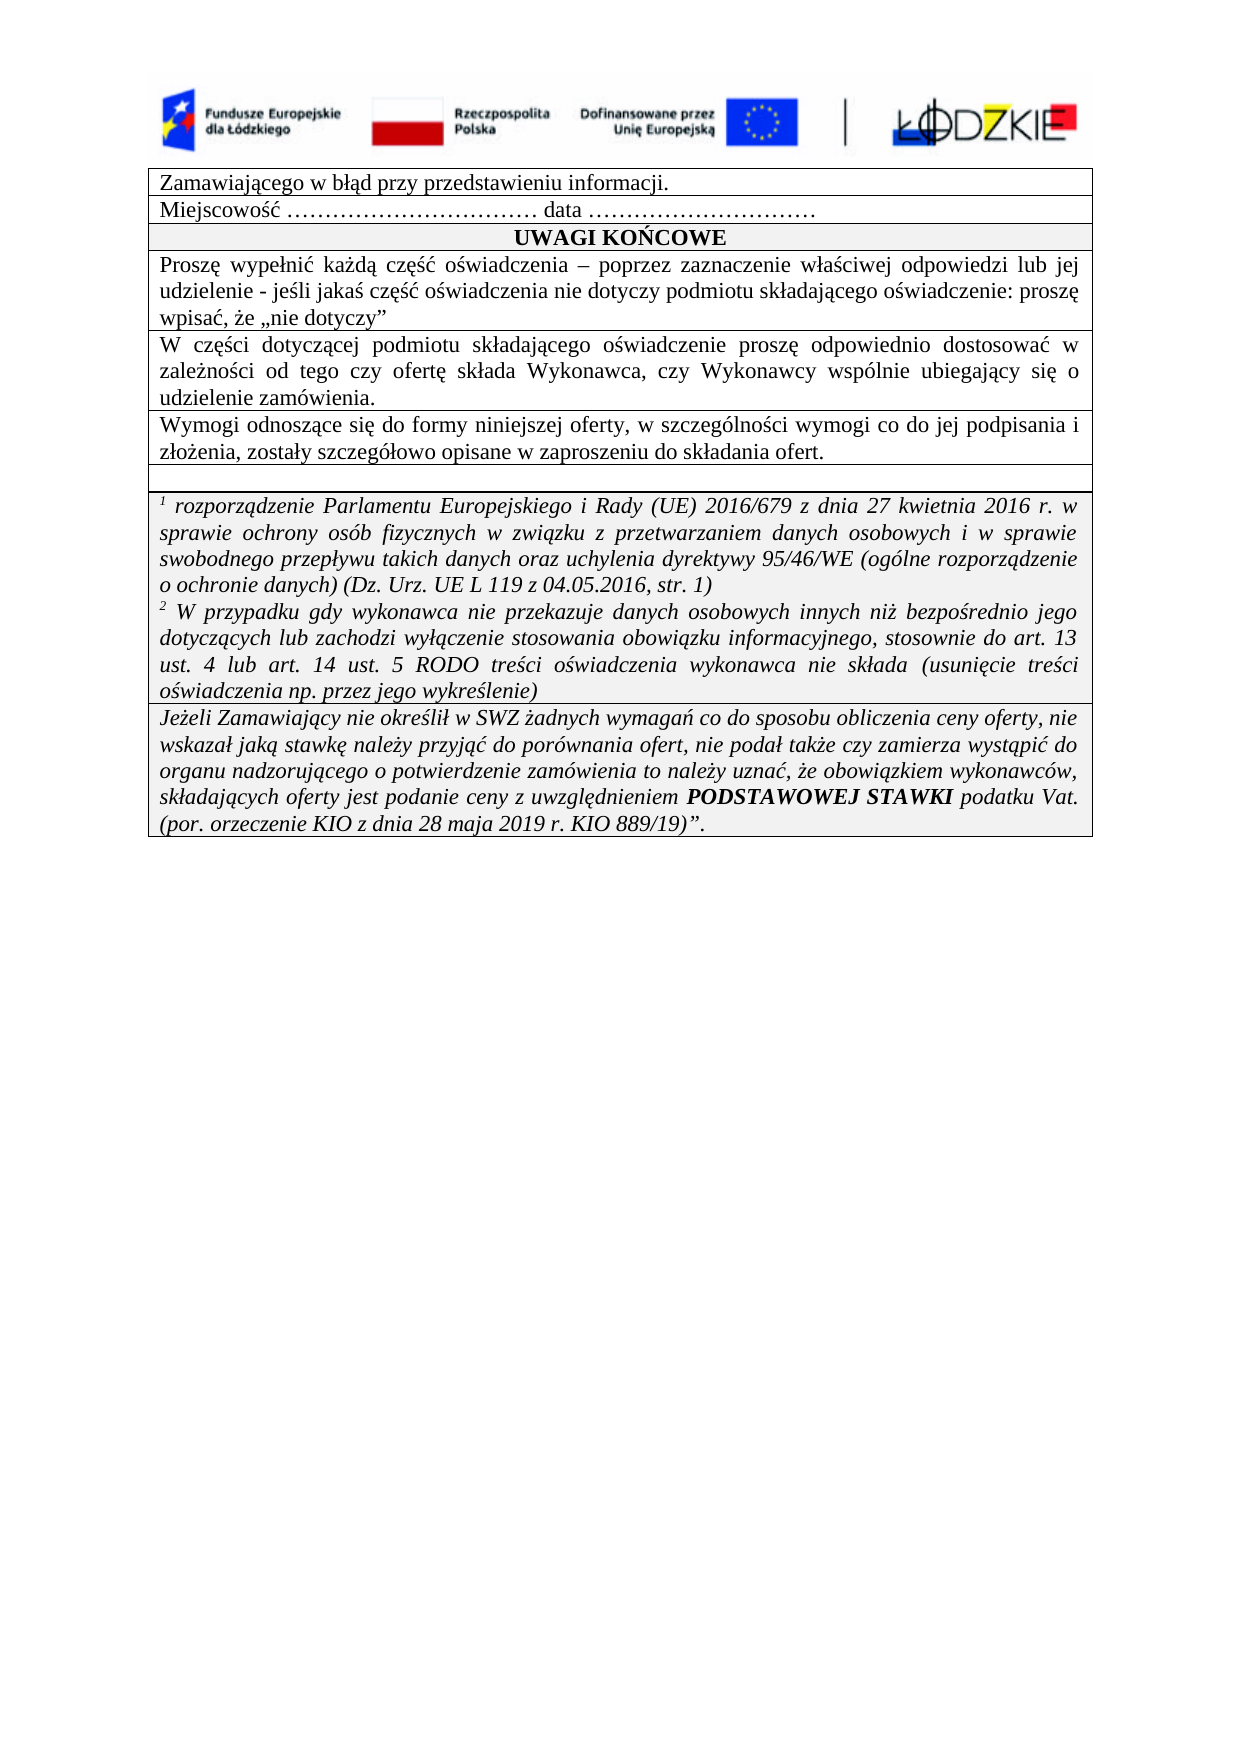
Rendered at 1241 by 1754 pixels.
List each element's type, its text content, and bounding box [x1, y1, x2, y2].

table_cell W części dotyczącej podmiotu składającego oświadczenie proszę odpowiednio dostosować w zależności od tego czy ofertę składa Wykonawca, czy Wykonawcy wspólnie ubiegający się o udzielenie zamówienia. [149, 331, 1092, 410]
picture [147, 73, 1093, 168]
table_cell 1 rozporządzenie Parlamentu Europejskiego i Rady (UE) 2016/679 z dnia 27 kwietnia 2016 r. w sprawie ochrony osób fizycznych w związku z przetwarzaniem danych osobowych i w sprawie swobodnego przepływu takich danych oraz uchylenia dyrektywy 95/46/WE (ogólne rozporządzenie o ochronie danych) (Dz. Urz. UE L 119 z 04.05.2016, str. 1) 2 W przypadku gdy wykonawca nie przekazuje danych osobowych innych niż bezpośrednio jego dotyczących lub zachodzi wyłączenie stosowania obowiązku informacyjnego, stosownie do art. 13 ust. 4 lub art. 14 ust. 5 RODO treści oświadczenia wykonawca nie składa (usunięcie treści oświadczenia np. przez jego wykreślenie) [149, 493, 1092, 703]
table_cell Miejscowość …………………………… data ………………………… [149, 196, 1092, 223]
table_cell UWAGI KOŃCOWE [149, 224, 1092, 250]
table_cell Proszę wypełnić każdą część oświadczenia – poprzez zaznaczenie właściwej odpowiedzi lub jej udzielenie - jeśli jakaś część oświadczenia nie dotyczy podmiotu składającego oświadczenie: proszę wpisać, że „nie dotyczy” [149, 251, 1092, 330]
table_cell [149, 465, 1092, 491]
table_cell Jeżeli Zamawiający nie określił w SWZ żadnych wymagań co do sposobu obliczenia ceny oferty, nie wskazał jaką stawkę należy przyjąć do porównania ofert, nie podał także czy zamierza wystąpić do organu nadzorującego o potwierdzenie zamówienia to należy uznać, że obowiązkiem wykonawców, składających oferty jest podanie ceny z uwzględnieniem PODSTAWOWEJ STAWKI podatku Vat. (por. orzeczenie KIO z dnia 28 maja 2019 r. KIO 889/19)”. [149, 704, 1092, 836]
table_cell Wymogi odnoszące się do formy niniejszej oferty, w szczególności wymogi co do jej podpisania i złożenia, zostały szczegółowo opisane w zaproszeniu do składania ofert. [149, 411, 1092, 464]
